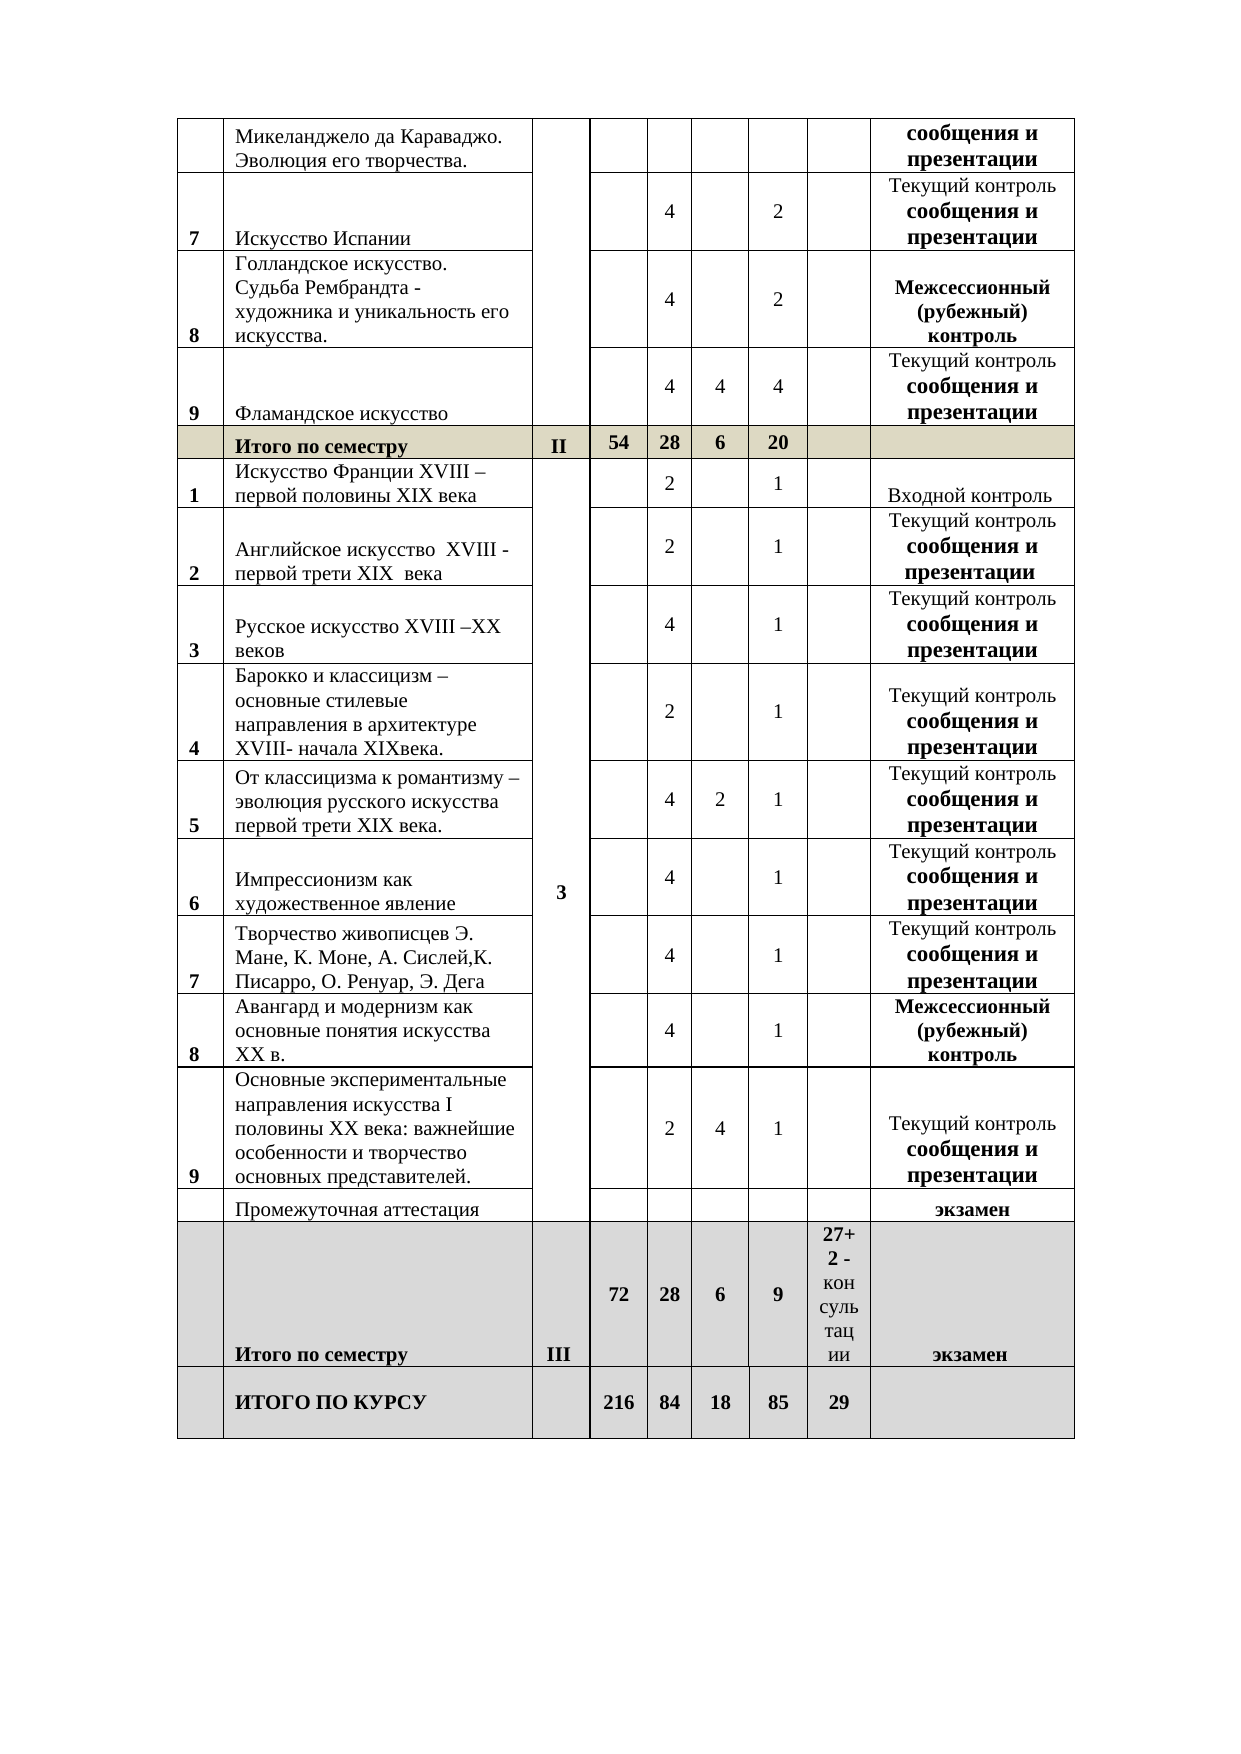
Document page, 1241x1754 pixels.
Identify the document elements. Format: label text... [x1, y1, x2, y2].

table_cell 2 [692, 119, 748, 172]
table_cell Текущий контроль сообщения и презентации [871, 916, 1074, 993]
table_cell Творчество живописцев Э. Мане, К. Моне, А. Сислей,К. Писарро, О. Ренуар, Э. Дега [224, 916, 532, 993]
table_cell [591, 994, 647, 1066]
table_cell 9 [749, 1222, 807, 1366]
table_cell Голландское искусство. Судьба Рембрандта - художника и уникальность его искусства. [224, 251, 532, 347]
table_cell [808, 348, 870, 425]
table_cell 2 [648, 508, 691, 584]
table_cell 2 [749, 119, 807, 172]
table_cell [692, 251, 748, 347]
table_cell Текущий контроль сообщения и презентации [871, 664, 1074, 760]
table_cell [808, 761, 870, 837]
table_cell 4 [648, 994, 691, 1066]
table_cell [591, 348, 647, 425]
table_cell 2 [749, 173, 807, 250]
table_cell 27+ 2 -консультации [808, 1222, 870, 1366]
table_cell [591, 586, 647, 662]
table_cell 4 [648, 251, 691, 347]
table_cell [692, 664, 748, 760]
table_cell 28 [648, 1222, 691, 1366]
table_cell 4 [749, 348, 807, 425]
table_cell [591, 173, 647, 250]
table_cell [808, 251, 870, 347]
table_cell [591, 508, 647, 584]
table_cell 1 [749, 586, 807, 662]
table_cell 5 [178, 761, 223, 837]
table_cell 2 [749, 251, 807, 347]
table_cell 6 [692, 1222, 748, 1366]
table_cell 1 [749, 459, 807, 507]
table_cell [808, 173, 870, 250]
table_cell 1 [178, 459, 223, 507]
table_cell 1 [749, 761, 807, 837]
table_cell [692, 459, 748, 507]
table_cell 2 [692, 761, 748, 837]
table_cell 4 [692, 348, 748, 425]
table_cell От классицизма к романтизму – эволюция русского искусства первой трети XIX века. [224, 761, 532, 837]
table_cell [178, 1222, 223, 1366]
table_cell 1 [749, 839, 807, 915]
table_cell 2 [648, 1068, 691, 1188]
table_cell Текущий контроль сообщения и презентации [871, 839, 1074, 915]
table_cell 85 [750, 1367, 807, 1438]
table_cell [871, 1367, 1074, 1438]
table_cell 54 [591, 426, 647, 458]
table_cell 28 [648, 426, 691, 458]
table_cell 4 [648, 761, 691, 837]
table_cell 4 [648, 839, 691, 915]
table_cell [749, 1189, 807, 1221]
table_cell Искусство Испании [224, 173, 532, 250]
table_cell [178, 1189, 223, 1221]
table_cell 6 [178, 839, 223, 915]
table_cell 3 [533, 459, 589, 1221]
table_cell 216 [591, 1367, 647, 1438]
table_cell 4 [648, 173, 691, 250]
table_cell 9 [178, 1068, 223, 1188]
table_cell [591, 916, 647, 993]
table_cell Межсессионный (рубежный) контроль [871, 251, 1074, 347]
table_cell [648, 1189, 691, 1221]
table_cell Английское искусство XVIII - первой трети XIX века [224, 508, 532, 584]
table_cell [692, 508, 748, 584]
table_cell [178, 1367, 223, 1438]
table_cell 1 [749, 994, 807, 1066]
table_cell 1 [749, 508, 807, 584]
table_cell 6 [178, 119, 223, 172]
table_cell Входной контроль [871, 459, 1074, 507]
table_cell 4 [648, 348, 691, 425]
table_cell Промежуточная аттестация [224, 1189, 532, 1221]
table_cell 29 [808, 1367, 870, 1438]
table_cell Текущий контроль сообщения и презентации [871, 1068, 1074, 1188]
table_cell 1 [749, 664, 807, 760]
table_cell [178, 426, 223, 458]
table_cell 6 [692, 426, 748, 458]
table_cell [808, 994, 870, 1066]
table_cell [591, 839, 647, 915]
table_cell 7 [178, 916, 223, 993]
table_cell Межсессионный (рубежный) контроль [871, 994, 1074, 1066]
table_cell Итого по семестру [224, 426, 532, 458]
table_cell [692, 994, 748, 1066]
table_cell 1 [749, 916, 807, 993]
table_cell [591, 761, 647, 837]
table_cell 7 [178, 173, 223, 250]
table_cell II [533, 426, 589, 458]
table_cell 4 [692, 1068, 748, 1188]
table_cell [648, 119, 691, 172]
table_cell [533, 1367, 589, 1438]
table_cell Текущий контроль сообщения и презентации [871, 348, 1074, 425]
table_cell 2 [648, 664, 691, 760]
table_cell [808, 916, 870, 993]
table_cell Барокко и классицизм – основные стилевые направления в архитектуре XVIII- начала XIXвека. [224, 664, 532, 760]
table_cell Текущий контроль сообщения и презентации [871, 586, 1074, 662]
table_cell [808, 1189, 870, 1221]
table_cell 4 [178, 664, 223, 760]
table_cell [692, 1189, 748, 1221]
table_cell Текущий контроль сообщения и презентации [871, 508, 1074, 584]
table_cell 84 [648, 1367, 691, 1438]
table_cell [808, 459, 870, 507]
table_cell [224, 119, 532, 172]
table_cell Импрессионизм как художественное явление [224, 839, 532, 915]
table_cell 18 [692, 1367, 749, 1438]
table_cell [692, 839, 748, 915]
table_cell [808, 426, 870, 458]
table_cell [692, 586, 748, 662]
table_cell 1 [749, 1068, 807, 1188]
table_cell [808, 508, 870, 584]
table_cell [871, 119, 1074, 172]
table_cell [871, 173, 1074, 250]
table_cell ИТОГО ПО КУРСУ [224, 1367, 532, 1438]
table_cell 2 [648, 459, 691, 507]
table_cell III [533, 1222, 589, 1366]
table_cell [871, 426, 1074, 458]
table_cell 2 [178, 508, 223, 584]
table_cell 4 [648, 586, 691, 662]
table_cell [591, 459, 647, 507]
table_cell Основные экспериментальные направления искусства I половины ХХ века: важнейшие особенности и творчество основных представителей. [224, 1068, 532, 1188]
table_cell [808, 839, 870, 915]
table_cell экзамен [871, 1189, 1074, 1221]
table_cell [808, 119, 870, 172]
table_cell Фламандское искусство [224, 348, 532, 425]
table_cell Русское искусство XVIII –XX веков [224, 586, 532, 662]
table_cell 8 [178, 251, 223, 347]
table_cell [591, 119, 647, 172]
table_cell Текущий контроль сообщения и презентации [871, 761, 1074, 837]
table_cell [591, 251, 647, 347]
table_cell 20 [749, 426, 807, 458]
table_cell 9 [178, 348, 223, 425]
table_cell 3 [178, 586, 223, 662]
table_cell [591, 1189, 647, 1221]
table_cell [808, 586, 870, 662]
table_cell [591, 1068, 647, 1188]
table_cell 4 [648, 916, 691, 993]
table_cell [692, 916, 748, 993]
table_cell [808, 664, 870, 760]
table_cell [692, 173, 748, 250]
table_cell Итого по семестру [224, 1222, 532, 1366]
table_cell 8 [178, 994, 223, 1066]
table_cell Искусство Франции XVIII – первой половины XIX века [224, 459, 532, 507]
table_cell 72 [591, 1222, 647, 1366]
table_cell экзамен [871, 1222, 1074, 1366]
table_cell Авангард и модернизм как основные понятия искусства ХХ в. [224, 994, 532, 1066]
table_cell [591, 664, 647, 760]
table_cell [808, 1068, 870, 1188]
